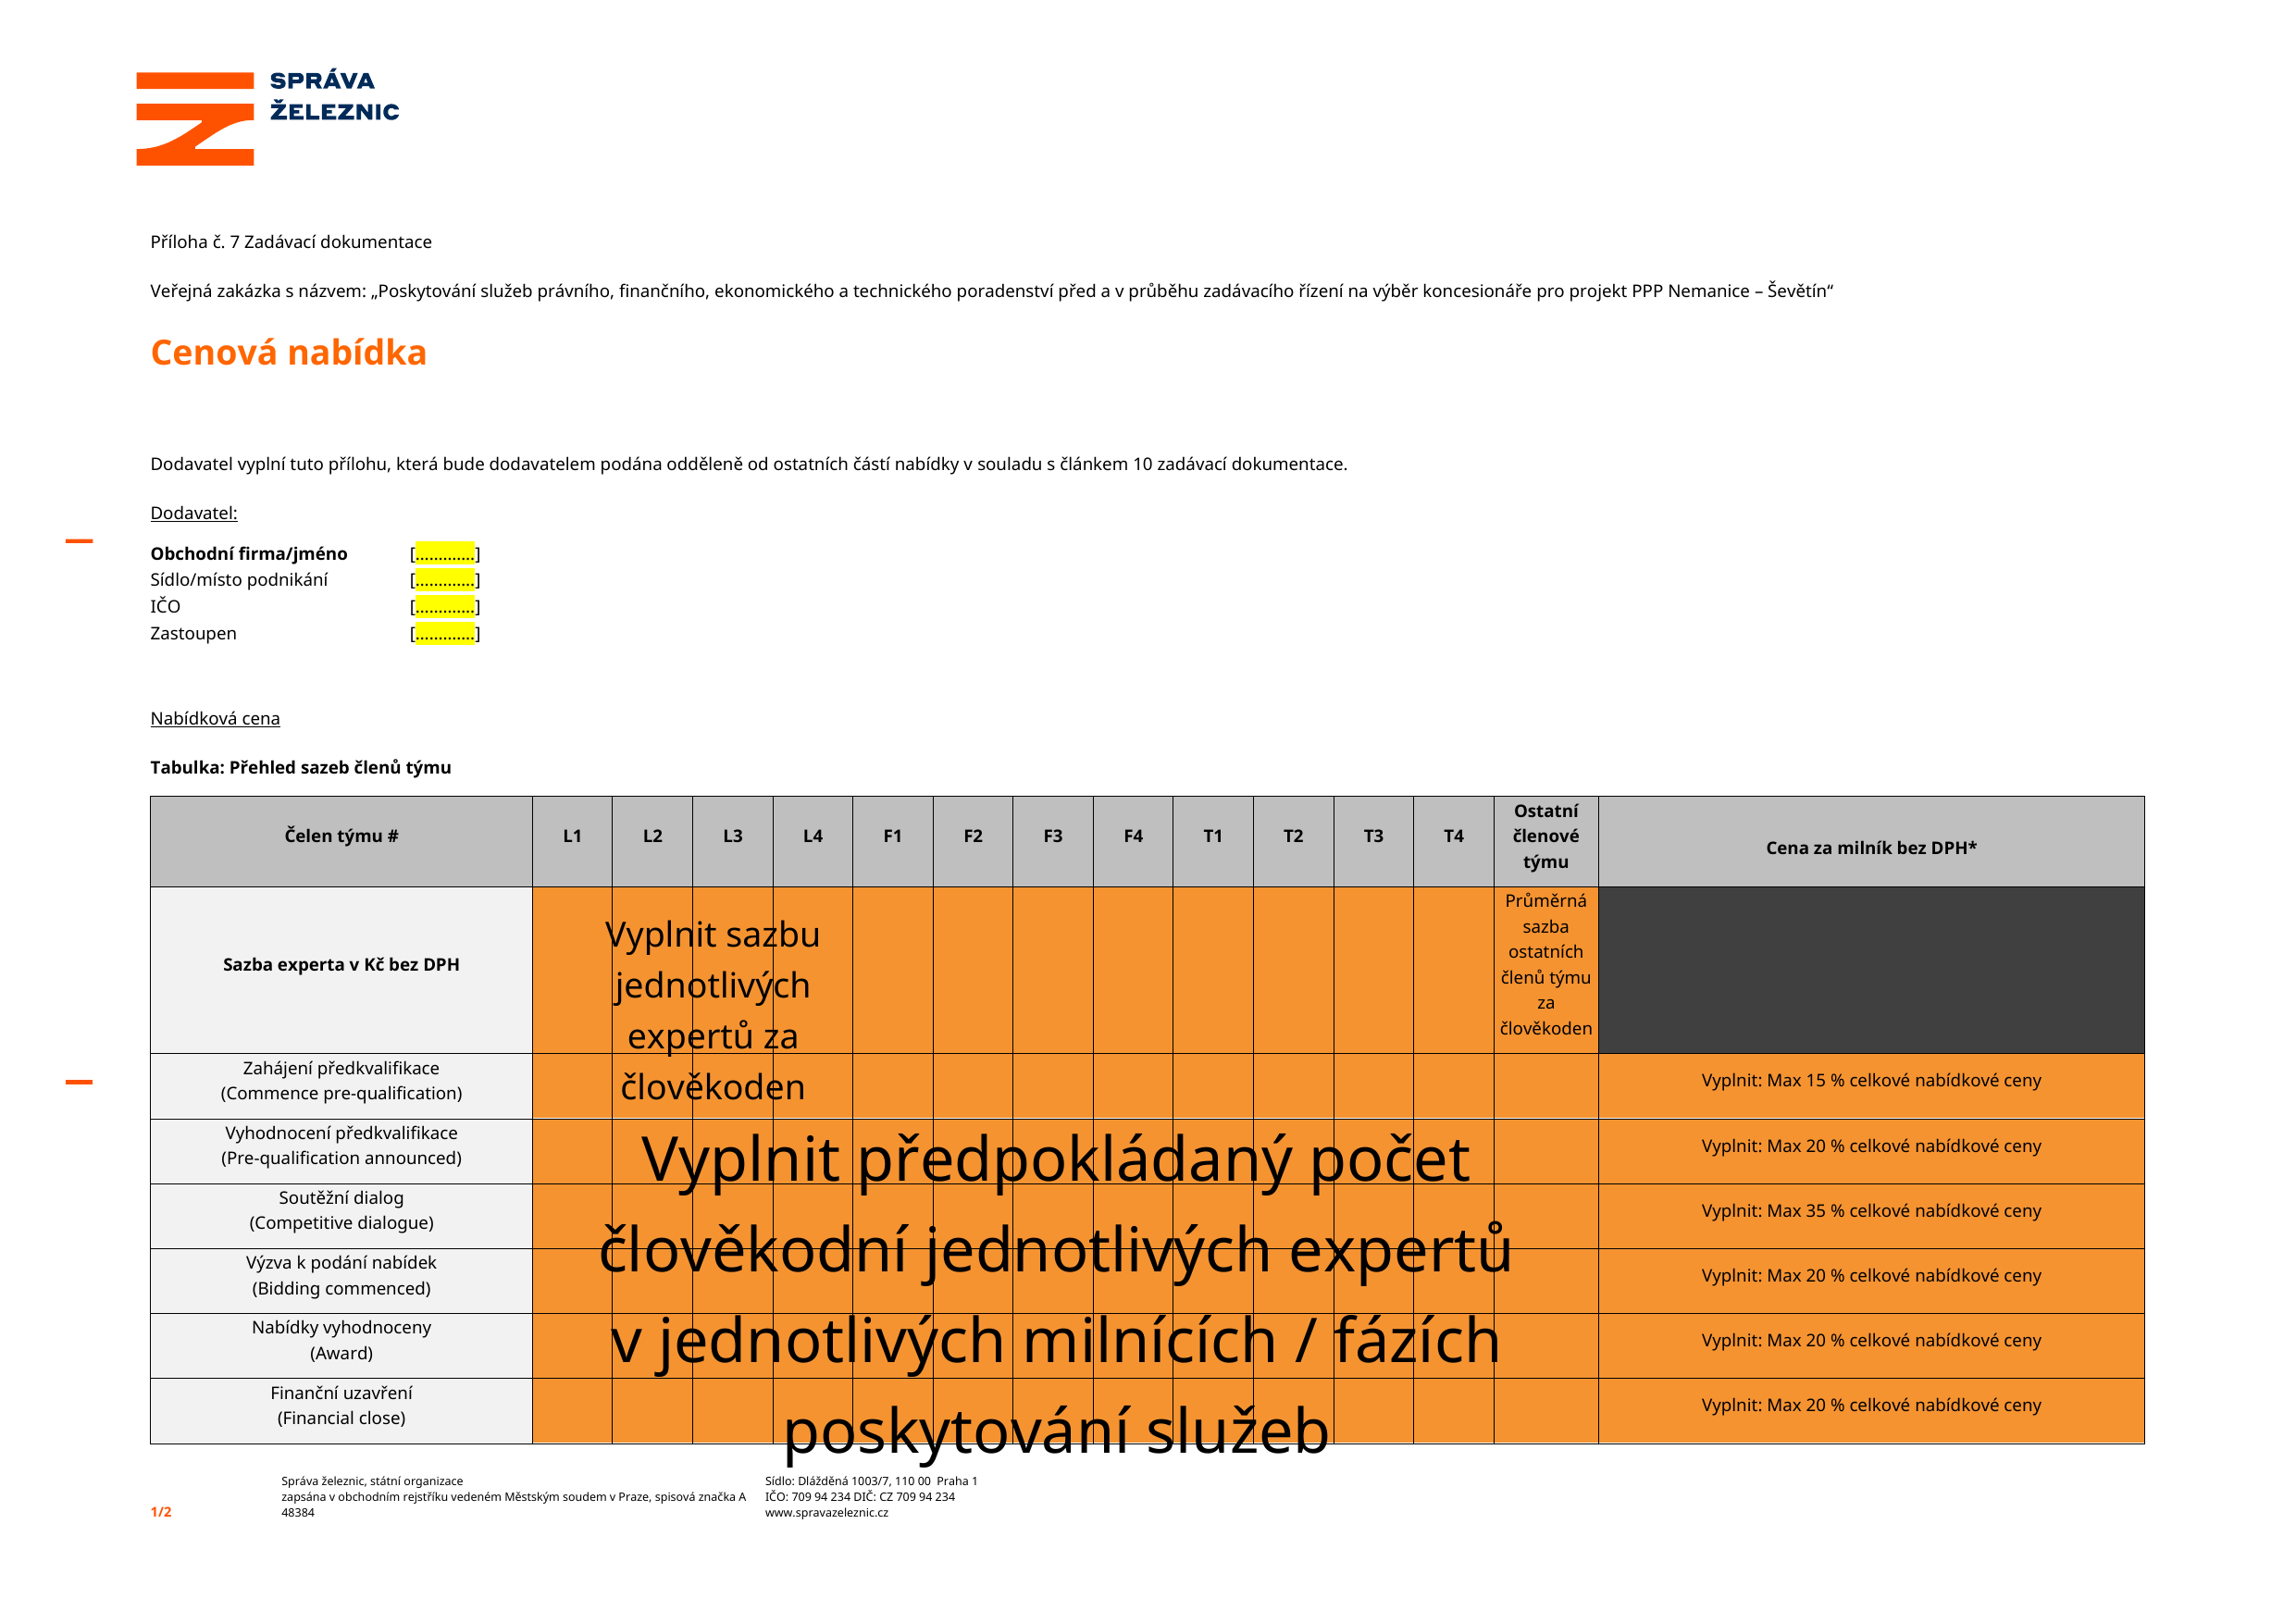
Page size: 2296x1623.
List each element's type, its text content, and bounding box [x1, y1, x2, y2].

table_cell [533, 1054, 612, 1118]
table_cell [1173, 1120, 1253, 1183]
table_cell [934, 1249, 1012, 1313]
table_cell Výzva k podání nabídek (Bidding commenced) [151, 1249, 532, 1313]
text Dodavatel: [150, 501, 2159, 525]
table_cell [1094, 1249, 1173, 1313]
table_cell [1173, 1054, 1253, 1118]
table_cell [613, 887, 692, 1053]
table_cell [1414, 1054, 1494, 1118]
table_cell [774, 1249, 852, 1313]
table_header L3 [693, 797, 773, 886]
text Sídlo/místo podnikání [………….] [150, 565, 2159, 592]
table_cell [1013, 887, 1093, 1053]
table_cell [1414, 1379, 1494, 1443]
table_cell [1495, 1249, 1598, 1313]
table_cell [853, 887, 933, 1053]
table_cell [1254, 1120, 1334, 1183]
table_cell [1173, 1314, 1253, 1378]
table_cell Soutěžní dialog (Competitive dialogue) [151, 1184, 532, 1248]
table_cell [1599, 887, 2144, 1053]
table_cell [1414, 1314, 1494, 1378]
table_cell [1013, 1184, 1093, 1248]
text Dodavatel vyplní tuto přílohu, která bude dodavatelem podána odděleně od ostatních částí nabídky v souladu s článkem 10 zadávací dokumentace. [150, 452, 2159, 476]
table_cell [853, 1054, 933, 1118]
table_cell [1173, 1184, 1253, 1248]
table_cell [1334, 1184, 1413, 1248]
table_cell Vyplnit: Max 35 % celkové nabídkové ceny [1599, 1184, 2144, 1248]
table_cell Vyplnit: Max 15 % celkové nabídkové ceny [1599, 1054, 2144, 1118]
table_cell [934, 1379, 1012, 1443]
table_cell [1094, 1120, 1173, 1183]
table_cell Vyplnit: Max 20 % celkové nabídkové ceny [1599, 1314, 2144, 1378]
table_cell [1094, 1379, 1173, 1443]
table_cell [613, 1249, 692, 1313]
table_cell [1334, 1120, 1413, 1183]
text Cenová nabídka [150, 328, 2159, 375]
table_cell [1414, 1184, 1494, 1248]
table_cell [774, 1120, 852, 1183]
table_cell [1254, 1054, 1334, 1118]
text Zastoupen [………….] [150, 619, 2159, 646]
text IČO [………….] [150, 592, 2159, 619]
table_cell Sazba experta v Kč bez DPH [151, 887, 532, 1053]
table_cell [1254, 1249, 1334, 1313]
table_cell Vyplnit: Max 20 % celkové nabídkové ceny [1599, 1249, 2144, 1313]
table_cell [1334, 1249, 1413, 1313]
table_cell [533, 887, 612, 1053]
table_cell [1414, 887, 1494, 1053]
table_cell [1094, 887, 1173, 1053]
table_cell [1334, 1314, 1413, 1378]
table_header L1 [533, 797, 612, 886]
table_cell [1094, 1184, 1173, 1248]
text Veřejná zakázka s názvem: „Poskytování služeb právního, finančního, ekonomického a technického poradenství před a v průběhu zadávacího řízení na výběr koncesionáře pro projekt PPP Nemanice – Ševětín“ [150, 279, 2159, 303]
table_cell [1013, 1054, 1093, 1118]
table_cell [533, 1314, 612, 1378]
table_cell [1173, 887, 1253, 1053]
table_header Čelen týmu # [151, 797, 532, 886]
table_cell [1173, 1379, 1253, 1443]
table_cell [1495, 1379, 1598, 1443]
table_cell Vyhodnocení předkvalifikace (Pre-qualification announced) [151, 1120, 532, 1183]
table_cell [774, 887, 852, 1053]
table_cell Vyplnit: Max 20 % celkové nabídkové ceny [1599, 1120, 2144, 1183]
table_cell [1495, 1054, 1598, 1118]
table_cell [1495, 1314, 1598, 1378]
table_header T1 [1173, 797, 1253, 886]
table_header L4 [774, 797, 852, 886]
table_cell [1094, 1314, 1173, 1378]
table_cell [1495, 1184, 1598, 1248]
table_header Cena za milník bez DPH* [1599, 797, 2144, 886]
table_cell [693, 1120, 773, 1183]
table_cell [1013, 1249, 1093, 1313]
table_cell [934, 887, 1012, 1053]
table_cell [693, 1379, 773, 1443]
table_header F4 [1094, 797, 1173, 886]
table_cell Vyplnit: Max 20 % celkové nabídkové ceny [1599, 1379, 2144, 1443]
table_cell [613, 1054, 692, 1118]
table_cell [934, 1184, 1012, 1248]
table_header T2 [1254, 797, 1334, 886]
text Nabídková cena [150, 706, 2159, 730]
table_cell [693, 887, 773, 1053]
table_cell [853, 1249, 933, 1313]
table_cell [613, 1314, 692, 1378]
table_cell [613, 1379, 692, 1443]
table_cell [1495, 1120, 1598, 1183]
table_cell [693, 1249, 773, 1313]
table_cell [774, 1054, 852, 1118]
table_cell [934, 1120, 1012, 1183]
table_cell [1254, 1184, 1334, 1248]
table_cell [1334, 1054, 1413, 1118]
table_cell [1254, 887, 1334, 1053]
table_cell Finanční uzavření (Financial close) [151, 1379, 532, 1443]
table_cell [934, 1314, 1012, 1378]
table_header T3 [1334, 797, 1413, 886]
table_cell [774, 1314, 852, 1378]
table_cell [774, 1379, 852, 1443]
table_cell [853, 1120, 933, 1183]
table_header Ostatní členové týmu [1495, 797, 1598, 886]
table_cell [1013, 1120, 1093, 1183]
table_header F3 [1013, 797, 1093, 886]
table_cell [1254, 1379, 1334, 1443]
table_cell [934, 1054, 1012, 1118]
table_cell [1094, 1054, 1173, 1118]
table_cell [1173, 1249, 1253, 1313]
table_cell [533, 1184, 612, 1248]
table_cell [853, 1314, 933, 1378]
text Obchodní firma/jméno [………….] [150, 539, 2159, 565]
table_cell [693, 1054, 773, 1118]
table_cell [613, 1184, 692, 1248]
table_cell [533, 1120, 612, 1183]
text Tabulka: Přehled sazeb členů týmu [150, 755, 2159, 779]
table_cell Nabídky vyhodnoceny (Award) [151, 1314, 532, 1378]
table_cell [774, 1184, 852, 1248]
table_cell [853, 1379, 933, 1443]
table_cell [613, 1120, 692, 1183]
table_cell [1334, 1379, 1413, 1443]
table_cell [853, 1184, 933, 1248]
table_cell Zahájení předkvalifikace (Commence pre-qualification) [151, 1054, 532, 1118]
table_cell [693, 1314, 773, 1378]
table_header F2 [934, 797, 1012, 886]
table_cell [1254, 1314, 1334, 1378]
table_header T4 [1414, 797, 1494, 886]
table_cell [533, 1249, 612, 1313]
table_header L2 [613, 797, 692, 886]
table_cell [1414, 1120, 1494, 1183]
table_cell [1013, 1314, 1093, 1378]
table_cell [1013, 1379, 1093, 1443]
table_cell Průměrná sazba ostatních členů týmu za člověkoden [1495, 887, 1598, 1053]
table_header F1 [853, 797, 933, 886]
table_cell [1334, 887, 1413, 1053]
table_cell [693, 1184, 773, 1248]
text Příloha č. 7 Zadávací dokumentace [150, 229, 2159, 253]
table_cell [1414, 1249, 1494, 1313]
table_cell [533, 1379, 612, 1443]
